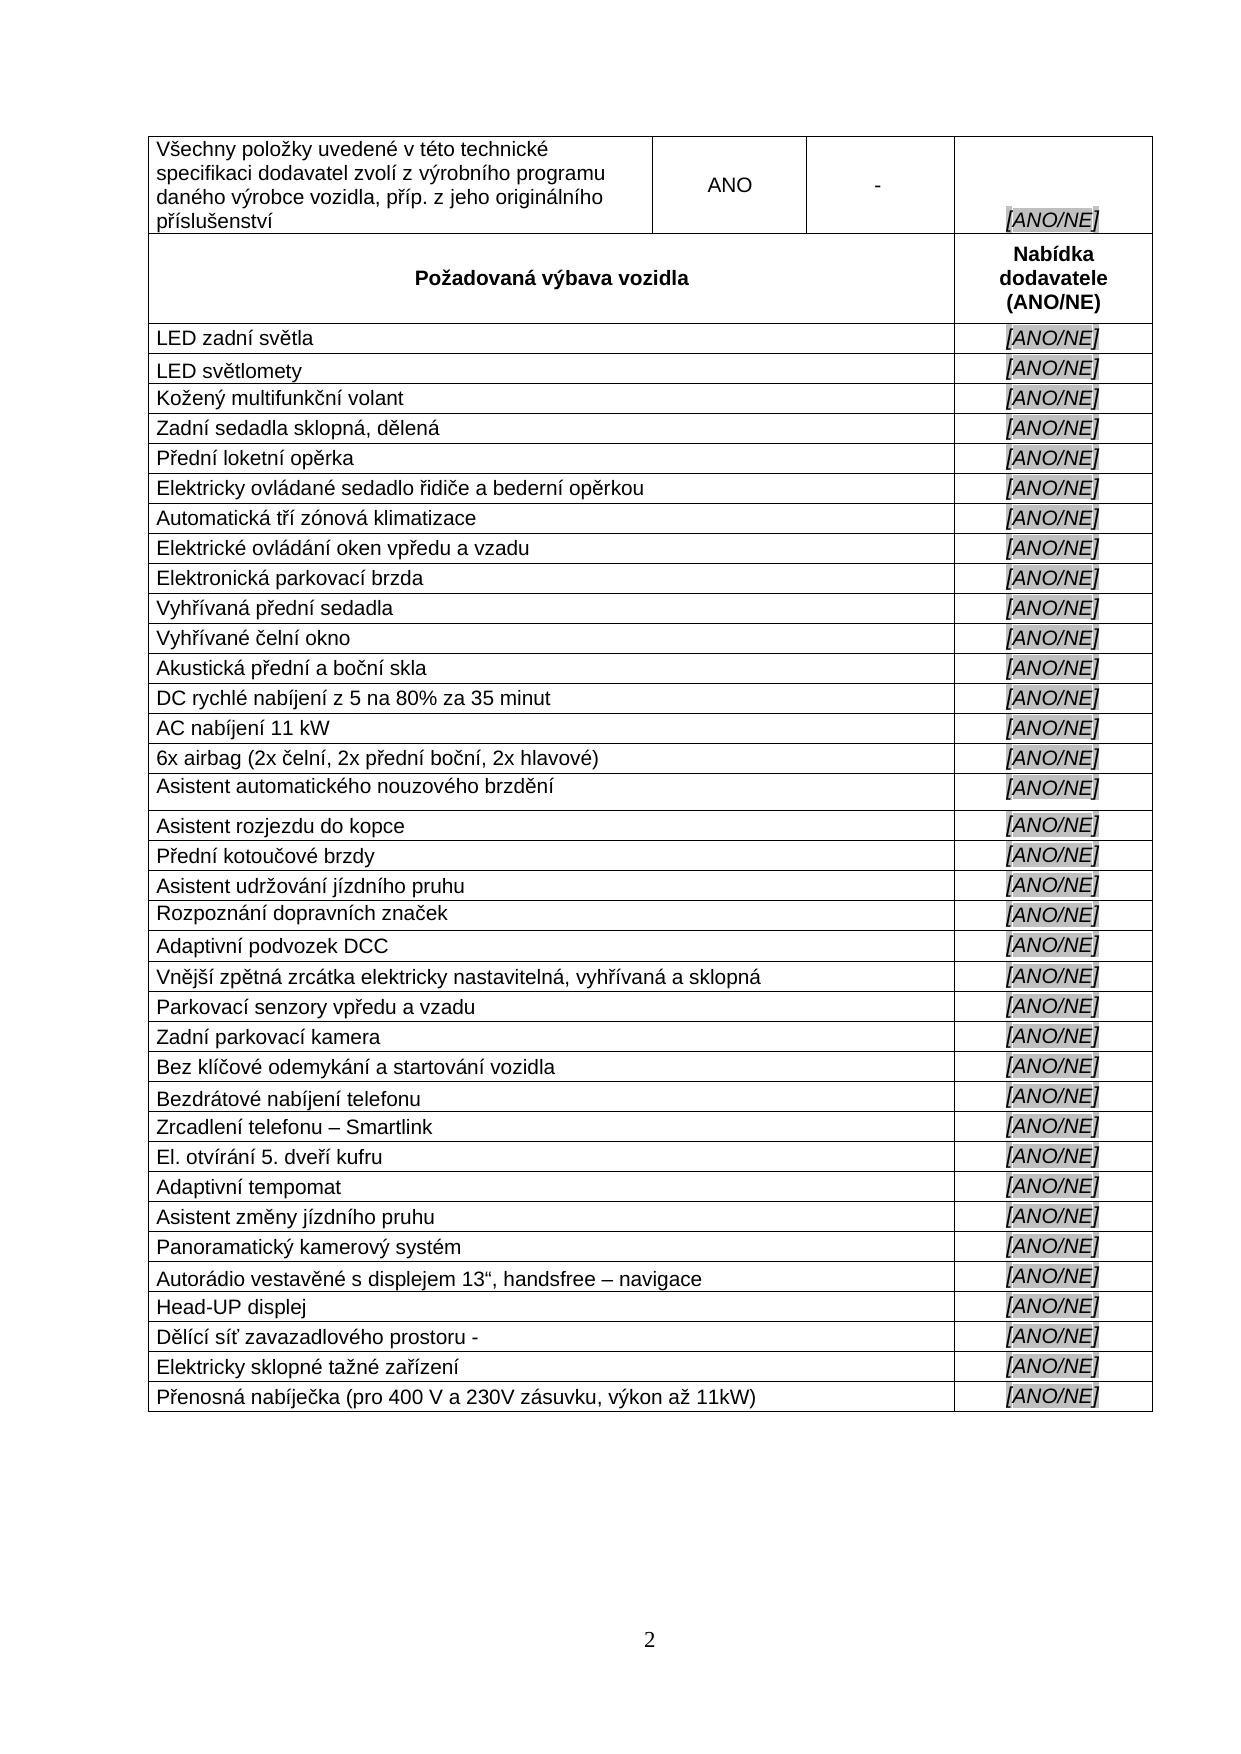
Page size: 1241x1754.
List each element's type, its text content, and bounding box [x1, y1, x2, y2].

table_cell [ANO/NE] [955, 1262, 1152, 1291]
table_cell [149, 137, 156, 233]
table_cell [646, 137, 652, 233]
table_cell [ANO/NE] [955, 1172, 1152, 1201]
table_cell ANO [653, 137, 806, 233]
table_cell Elektricky sklopné tažné zařízení [149, 1352, 954, 1381]
table_cell [ANO/NE] [955, 774, 1152, 810]
table_cell [ANO/NE] [955, 931, 1152, 961]
table_cell [ANO/NE] [955, 992, 1152, 1021]
table_cell [ANO/NE] [955, 714, 1152, 742]
table_cell [ANO/NE] [955, 1082, 1152, 1111]
table_cell Nabídka dodavatele (ANO/NE) [955, 234, 1152, 322]
table_cell [ANO/NE] [955, 1322, 1152, 1351]
table_cell Panoramatický kamerový systém [149, 1232, 954, 1261]
table_cell Vnější zpětná zrcátka elektricky nastavitelná, vyhřívaná a sklopná [149, 962, 954, 991]
table_cell Vyhřívaná přední sedadla [149, 594, 954, 622]
table_cell Zadní parkovací kamera [149, 1022, 954, 1051]
table_cell Rozpoznání dopravních značek [149, 901, 954, 930]
table_cell DC rychlé nabíjení z 5 na 80% za 35 minut [149, 684, 954, 712]
table_cell 6x airbag (2x čelní, 2x přední boční, 2x hlavové) [149, 744, 954, 772]
table_cell Akustická přední a boční skla [149, 654, 954, 682]
table_cell Přední kotoučové brzdy [149, 841, 954, 870]
table_cell [ANO/NE] [955, 1382, 1152, 1411]
table_cell [ANO/NE] [955, 137, 1152, 233]
table_cell [ANO/NE] [955, 564, 1152, 592]
table_cell Elektronická parkovací brzda [149, 564, 954, 592]
table_cell Asistent udržování jízdního pruhu [149, 871, 954, 900]
table_cell [ANO/NE] [955, 654, 1152, 682]
table_cell [ANO/NE] [955, 901, 1152, 930]
table_cell Přenosná nabíječka (pro 400 V a 230V zásuvku, výkon až 11kW) [149, 1382, 954, 1411]
table_cell Parkovací senzory vpředu a vzadu [149, 992, 954, 1021]
table_cell [ANO/NE] [955, 1292, 1152, 1321]
table_cell Head-UP displej [149, 1292, 954, 1321]
table_cell Dělící síť zavazadlového prostoru - [149, 1322, 954, 1351]
table_cell [ANO/NE] [955, 811, 1152, 840]
table_cell AC nabíjení 11 kW [149, 714, 954, 742]
table_cell [ANO/NE] [955, 444, 1152, 472]
table_cell [ANO/NE] [955, 841, 1152, 870]
table_cell Adaptivní podvozek DCC [149, 931, 954, 961]
table_cell Požadovaná výbava vozidla [149, 234, 954, 322]
table_cell - [807, 137, 954, 233]
table_cell Vyhřívané čelní okno [149, 624, 954, 652]
table_cell [ANO/NE] [955, 534, 1152, 562]
table_cell El. otvírání 5. dveří kufru [149, 1142, 954, 1171]
table_cell [ANO/NE] [955, 324, 1152, 352]
table_cell [ANO/NE] [955, 624, 1152, 652]
table_cell [ANO/NE] [955, 1202, 1152, 1231]
table_cell [ANO/NE] [955, 1352, 1152, 1381]
table_cell [ANO/NE] [955, 744, 1152, 772]
table_cell Kožený multifunkční volant [149, 384, 954, 412]
table_cell [ANO/NE] [955, 1052, 1152, 1081]
table_cell Elektrické ovládání oken vpředu a vzadu [149, 534, 954, 562]
table_cell Elektricky ovládané sedadlo řidiče a bederní opěrkou [149, 474, 954, 502]
table_cell Adaptivní tempomat [149, 1172, 954, 1201]
table_cell Automatická tří zónová klimatizace [149, 504, 954, 532]
table_cell [ANO/NE] [955, 1112, 1152, 1141]
table_cell [ANO/NE] [955, 684, 1152, 712]
table_cell [ANO/NE] [955, 1232, 1152, 1261]
table_cell [ANO/NE] [955, 414, 1152, 442]
table_cell [ANO/NE] [955, 474, 1152, 502]
table_cell Zadní sedadla sklopná, dělená [149, 414, 954, 442]
table_cell [ANO/NE] [955, 384, 1152, 412]
table_cell LED světlomety [149, 354, 954, 382]
table_cell Asistent rozjezdu do kopce [149, 811, 954, 840]
table_cell [ANO/NE] [955, 504, 1152, 532]
table_cell [ANO/NE] [955, 962, 1152, 991]
table_cell [ANO/NE] [955, 1142, 1152, 1171]
table_cell [ANO/NE] [955, 354, 1152, 382]
table_cell Autorádio vestavěné s displejem 13“, handsfree – navigace [149, 1262, 954, 1291]
table_cell LED zadní světla [149, 324, 954, 352]
table_cell Asistent změny jízdního pruhu [149, 1202, 954, 1231]
table_cell Asistent automatického nouzového brzdění [149, 774, 954, 810]
table_cell Bezdrátové nabíjení telefonu [149, 1082, 954, 1111]
table_cell Zrcadlení telefonu – Smartlink [149, 1112, 954, 1141]
table_cell Přední loketní opěrka [149, 444, 954, 472]
table_cell [ANO/NE] [955, 871, 1152, 900]
table_cell [ANO/NE] [955, 1022, 1152, 1051]
table_cell Bez klíčové odemykání a startování vozidla [149, 1052, 954, 1081]
table_cell [ANO/NE] [955, 594, 1152, 622]
